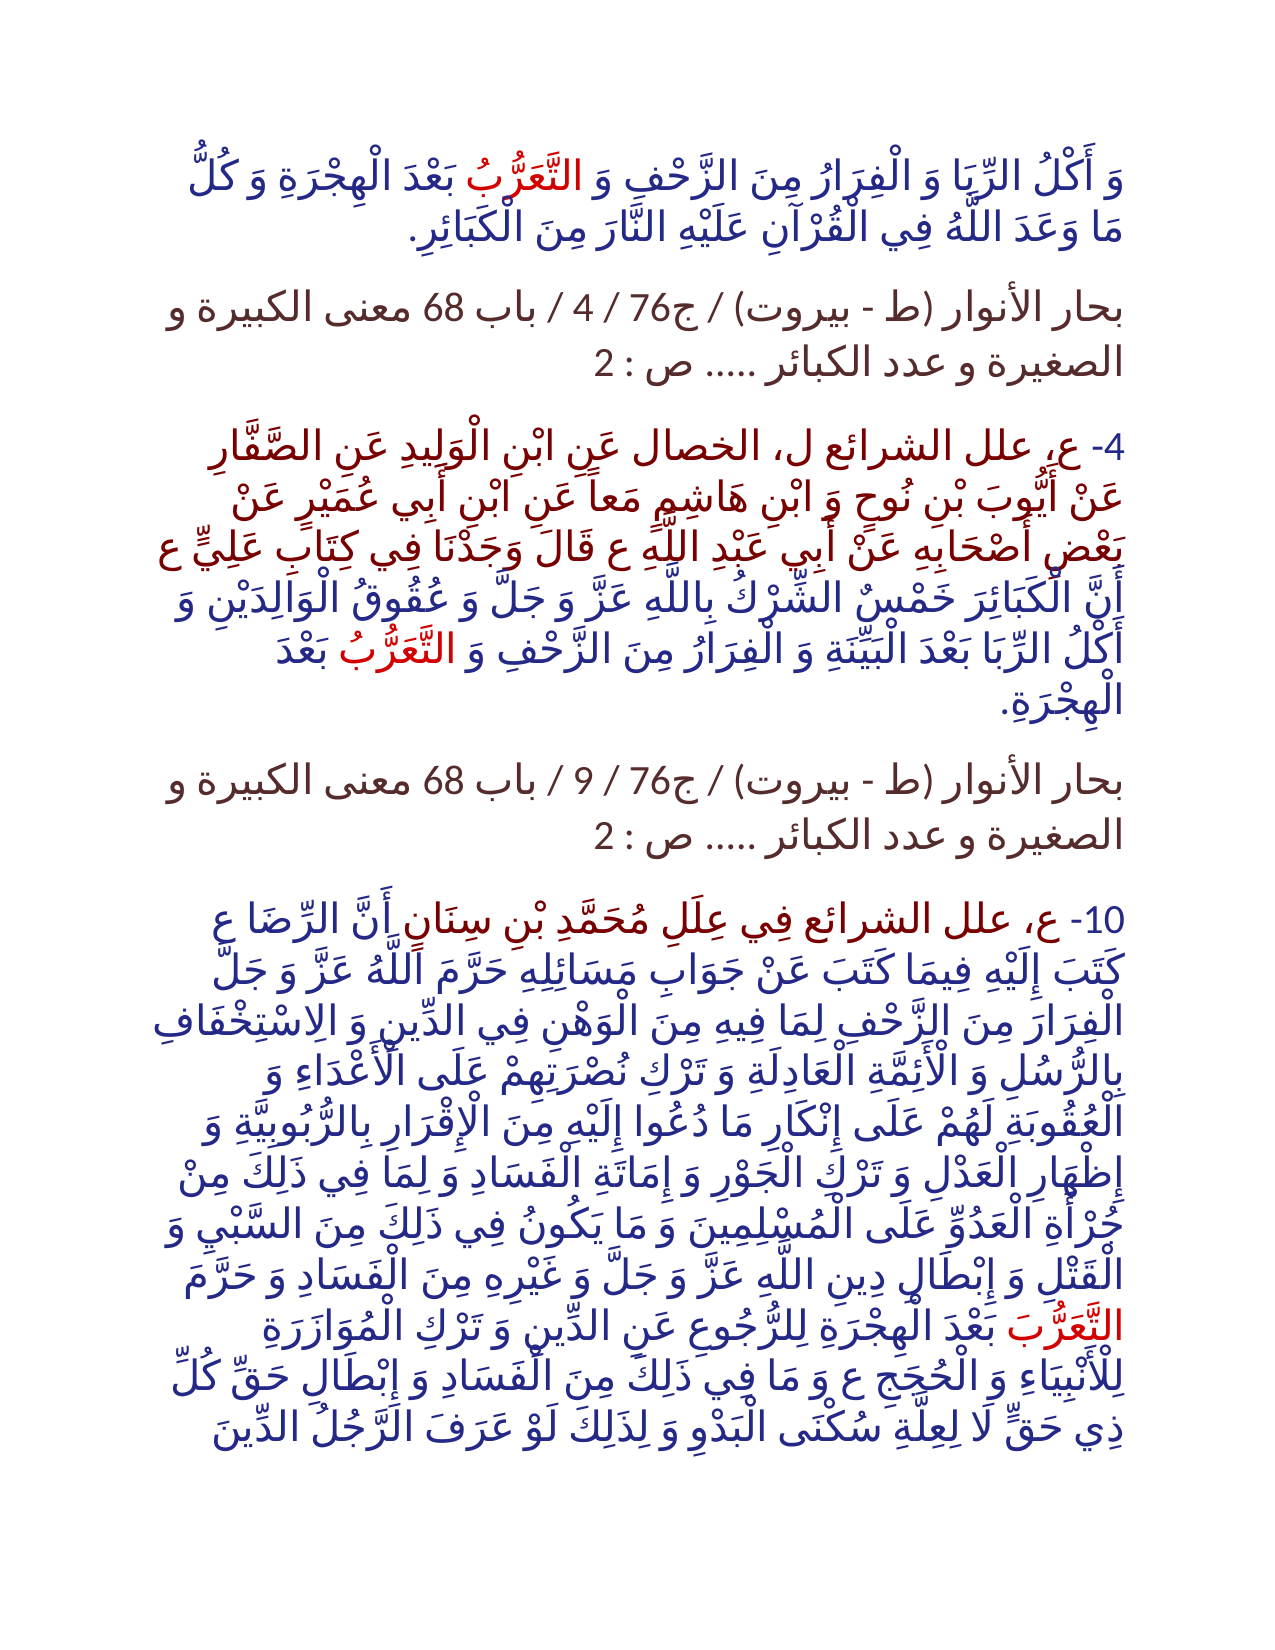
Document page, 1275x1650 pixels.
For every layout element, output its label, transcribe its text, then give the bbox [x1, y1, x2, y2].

text بحار الأنوار (ط - بيروت) / ج‏76 / 9 / باب 68 معنى الكبيرة و الصغيرة و عدد الكبائر ..... ص : 2 [150, 754, 1125, 860]
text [150, 150, 1125, 252]
text بحار الأنوار (ط - بيروت) / ج‏76 / 4 / باب 68 معنى الكبيرة و الصغيرة و عدد الكبائر ..... ص : 2 [150, 281, 1125, 387]
text 4- ع، علل الشرائع ل، الخصال عَنِ ابْنِ الْوَلِيدِ عَنِ الصَّفَّارِ عَنْ أَيُّوبَ بْنِ نُوحٍ وَ ابْنِ هَاشِمٍ مَعاً عَنِ ابْنِ أَبِي عُمَيْرٍ عَنْ بَعْضِ أَصْحَابِهِ عَنْ أَبِي عَبْدِ اللَّهِ ع قَالَ وَجَدْنَا فِي كِتَابِ عَلِيٍّ ع‏ أَنَّ الْكَبَائِرَ خَمْسٌ الشِّرْكُ بِاللَّهِ عَزَّ وَ جَلَّ وَ عُقُوقُ الْوَالِدَيْنِ وَ أَكْلُ الرِّبَا بَعْدَ الْبَيِّنَةِ وَ الْفِرَارُ مِنَ الزَّحْفِ وَ التَّعَرُّبُ‏ بَعْدَ الْهِجْرَةِ. [150, 420, 1125, 725]
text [150, 893, 1125, 1452]
